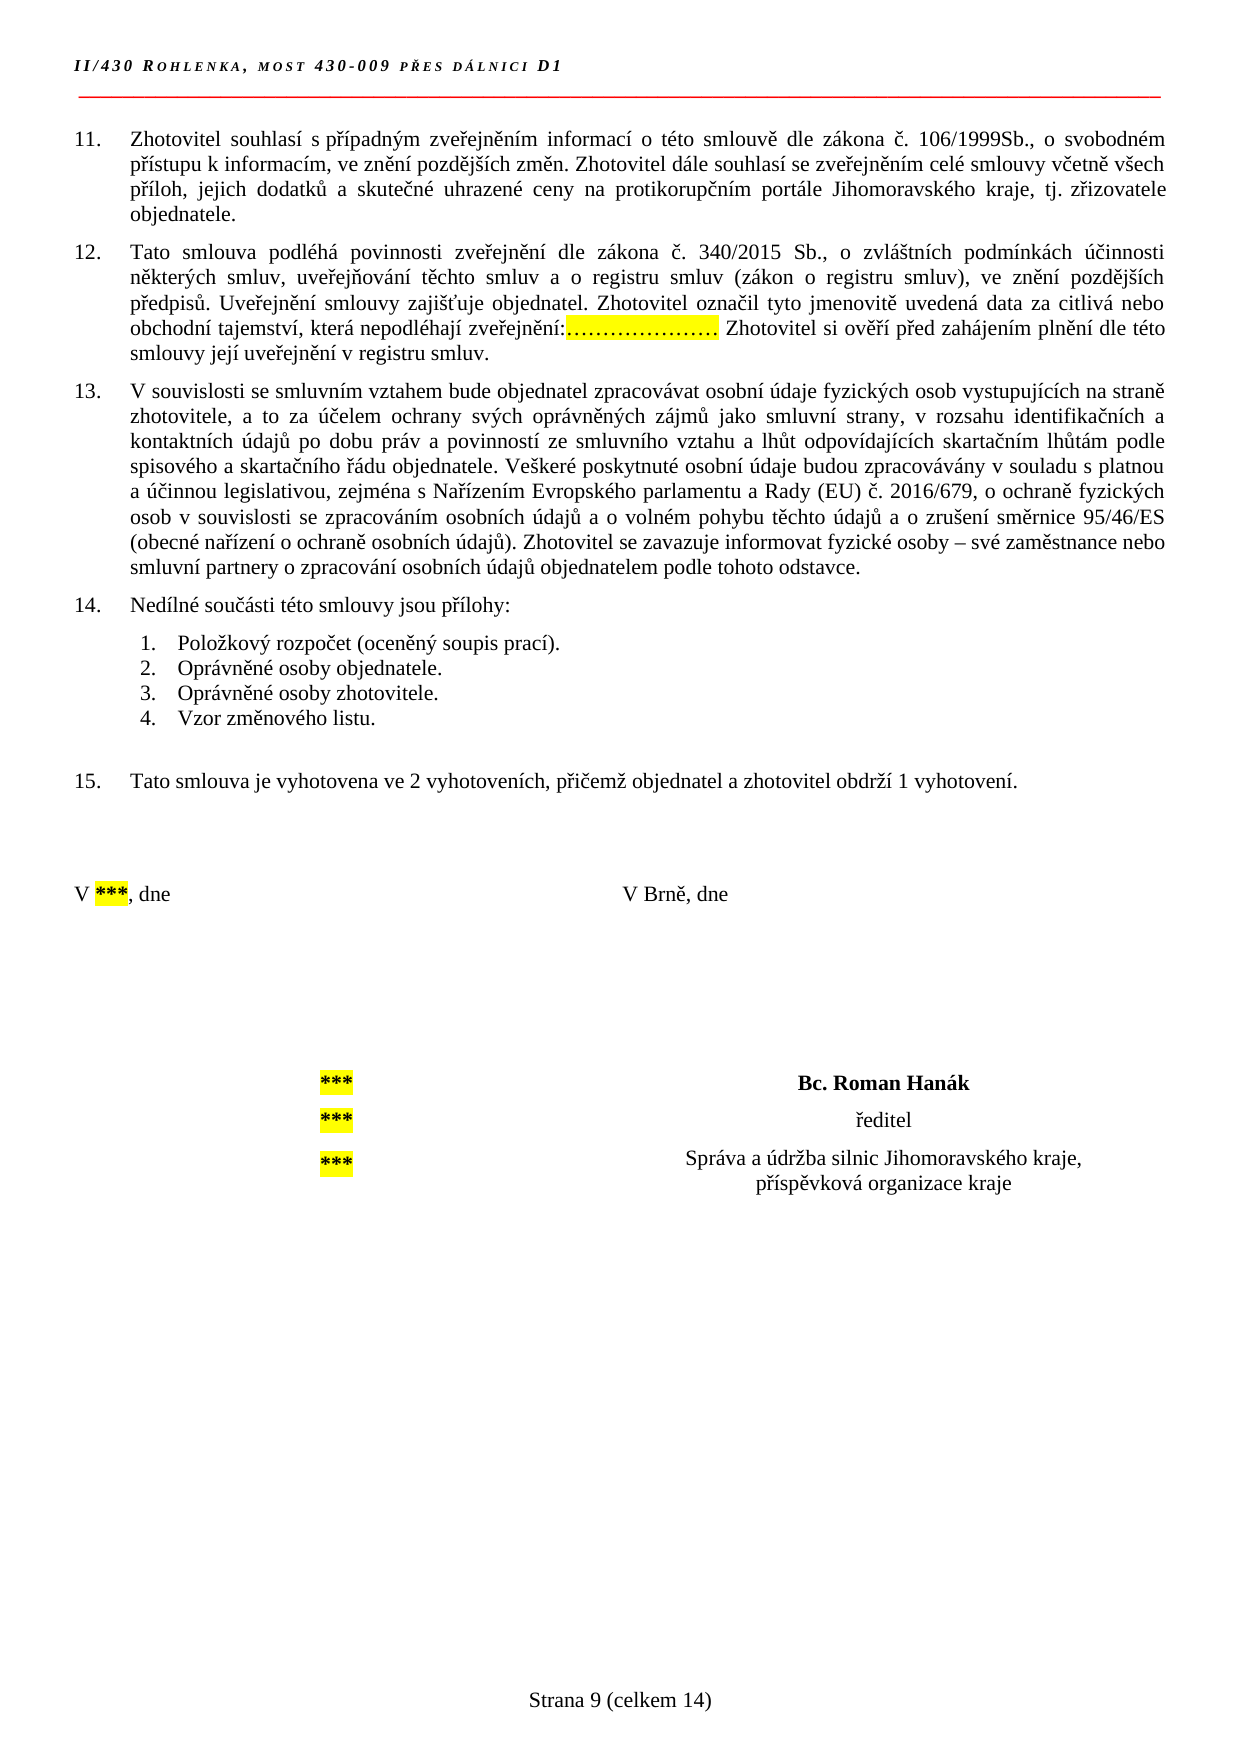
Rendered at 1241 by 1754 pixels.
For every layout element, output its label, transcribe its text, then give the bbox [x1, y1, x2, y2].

table_cell Bc. Roman Hanák [610, 1070, 1157, 1107]
table_cell Správa a údržba silnic Jihomoravského kraje, příspěvková organizace kraje [610, 1145, 1157, 1196]
list Oprávněné osoby zhotovitele. [140, 680, 1166, 705]
table_cell *** [63, 1145, 610, 1196]
list Položkový rozpočet (oceněný soupis prací). [140, 629, 1166, 655]
table_cell *** [63, 1070, 610, 1107]
list Zhotovitel souhlasí s případným zveřejněním informací o této smlouvě dle zákona č. 106/1999Sb., o svobodném přístupu k informacím, ve znění pozdějších změn. Zhotovitel dále souhlasí se zveřejněním celé smlouvy včetně všech příloh, jejich dodatků a skutečné uhrazené ceny na protikorupčním portále Jihomoravského kraje, tj. zřizovatele objednatele. [74, 126, 1166, 227]
list Tato smlouva podléhá povinnosti zveřejnění dle zákona č. 340/2015 Sb., o zvláštních podmínkách účinnosti některých smluv, uveřejňování těchto smluv a o registru smluv (zákon o registru smluv), ve znění pozdějších předpisů. Uveřejnění smlouvy zajišťuje objednatel. Zhotovitel označil tyto jmenovitě uvedená data za citlivá nebo obchodní tajemství, která nepodléhají zveřejnění:………………… Zhotovitel si ověří před zahájením plnění dle této smlouvy její uveřejnění v registru smluv. [74, 239, 1166, 365]
list Oprávněné osoby objednatele. [140, 655, 1166, 680]
list Nedílné součásti této smlouvy jsou přílohy: [74, 592, 1166, 617]
list Vzor změnového listu. [140, 705, 1166, 730]
list Tato smlouva je vyhotovena ve 2 vyhotoveních, přičemž objednatel a zhotovitel obdrží 1 vyhotovení. [74, 768, 1166, 793]
table_header V Brně, dne [611, 806, 1159, 1070]
list V souvislosti se smluvním vztahem bude objednatel zpracovávat osobní údaje fyzických osob vystupujících na straně zhotovitele, a to za účelem ochrany svých oprávněných zájmů jako smluvní strany, v rozsahu identifikačních a kontaktních údajů po dobu práv a povinností ze smluvního vztahu a lhůt odpovídajících skartačním lhůtám podle spisového a skartačního řádu objednatele. Veškeré poskytnuté osobní údaje budou zpracovávány v souladu s platnou a účinnou legislativou, zejména s Nařízením Evropského parlamentu a Rady (EU) č. 2016/679, o ochraně fyzických osob v souvislosti se zpracováním osobních údajů a o volném pohybu těchto údajů a o zrušení směrnice 95/46/ES (obecné nařízení o ochraně osobních údajů). Zhotovitel se zavazuje informovat fyzické osoby – své zaměstnance nebo smluvní partnery o zpracování osobních údajů objednatelem podle tohoto odstavce. [74, 378, 1166, 579]
table_cell ředitel [610, 1108, 1157, 1145]
table_header V ***, dne [63, 806, 611, 1070]
table_cell *** [63, 1108, 610, 1145]
